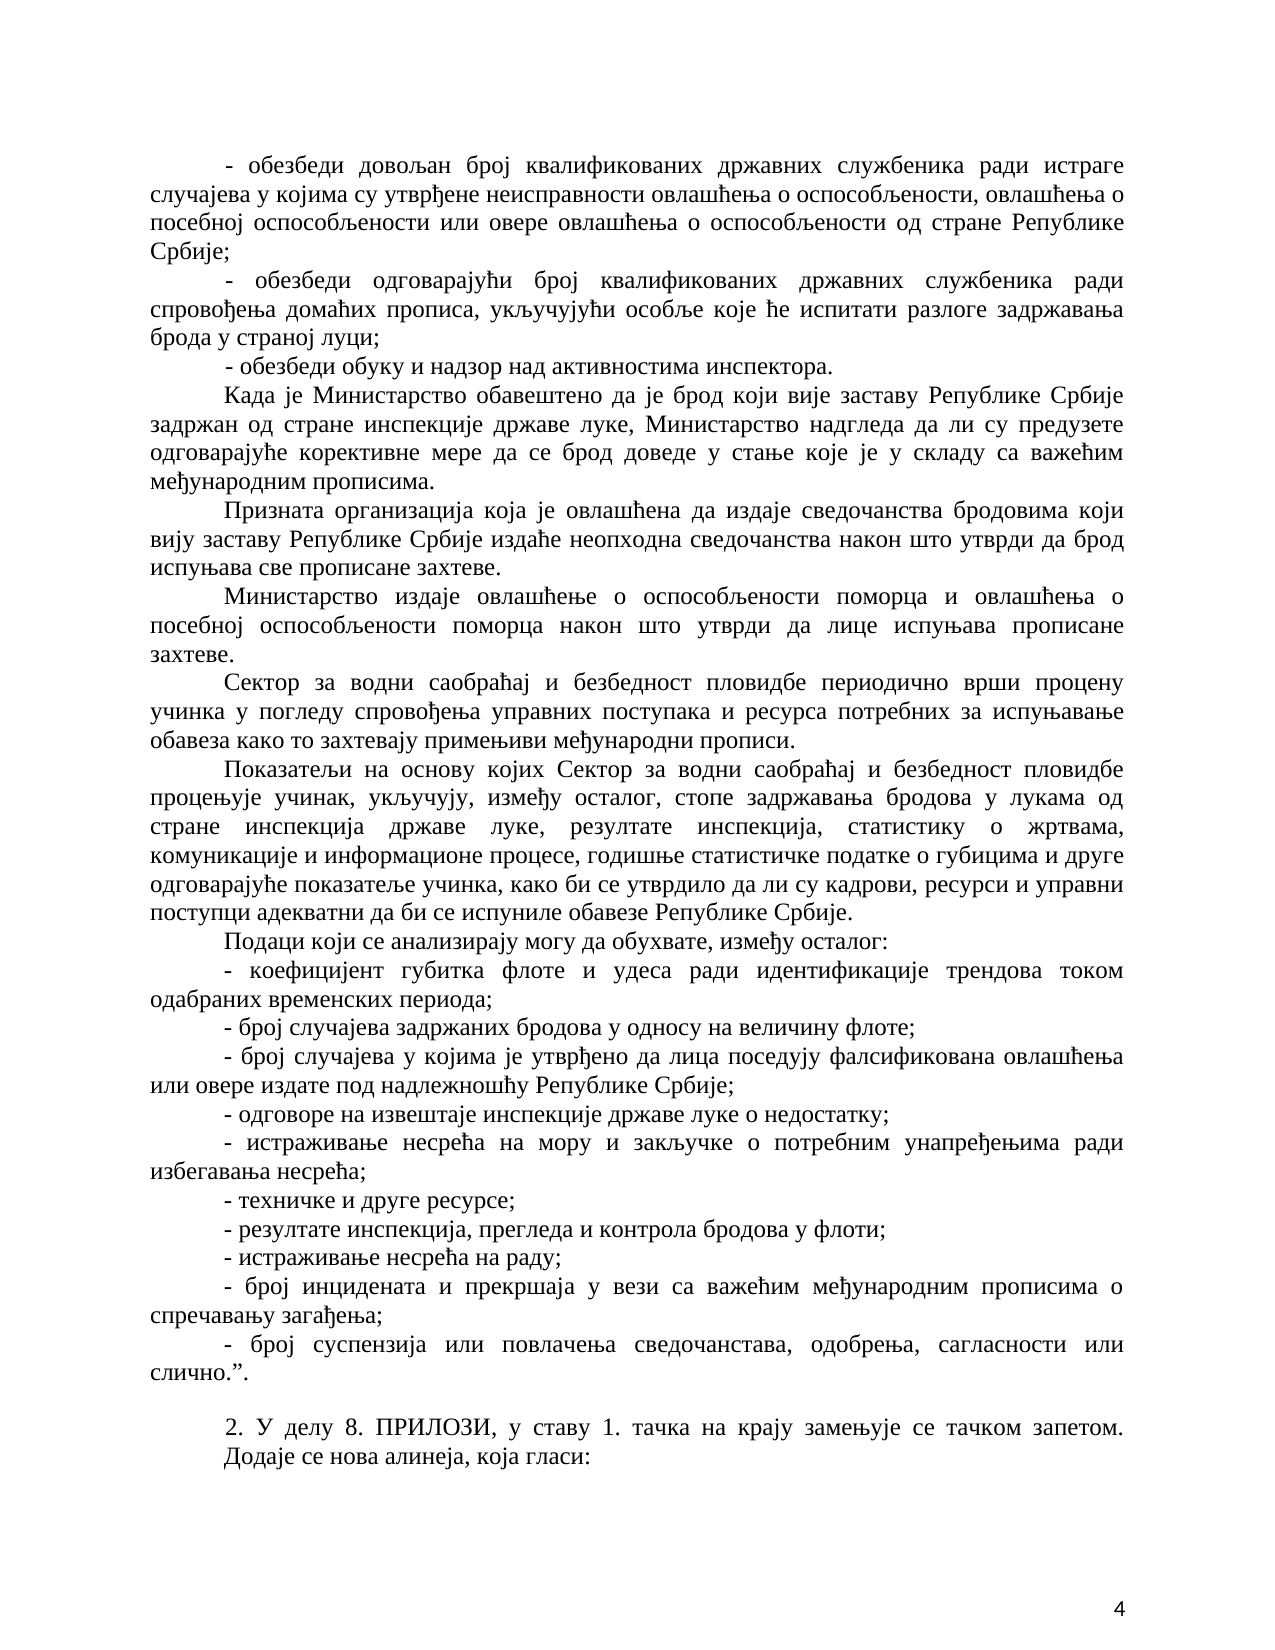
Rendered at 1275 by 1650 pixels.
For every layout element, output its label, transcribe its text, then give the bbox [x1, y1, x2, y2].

text - број случајева у којима је утврђено да лица поседују фалсификована овлашћења или овере издате под надлежношћу Републике Србије; [150, 1041, 1125, 1099]
text - број суспензија или повлачења сведочанстава, одобрења, сагласности или слично.”. [150, 1329, 1125, 1386]
text Министарство издаје овлашћење о оспособљености поморца и овлашћења о посебној оспособљености поморца након што утврди да лице испуњава прописане захтеве. [150, 581, 1125, 667]
text Када је Министарство обавештено да је брод који вије заставу Републике Србије задржан од стране инспекције државе луке, Министарство надгледа да ли су предузете одговарајуће корективне мере да се брод доведе у стање које је у складу са важећим међународним прописима. [150, 380, 1125, 495]
text - обезбеди обуку и надзор над активностима инспектора. [150, 351, 1125, 380]
text - број инцидената и прекршаја у вези са важећим међународним прописима о спречавању загађења; [150, 1271, 1125, 1329]
text Показатељи на основу којих Сектор за водни саобраћај и безбедност пловидбе процењује учинак, укључују, између осталог, стопе задржавања бродова у лукама од стране инспекција државе луке, резултате инспекција, статистику о жртвама, комуникације и информационе процесе, годишње статистичке податке о губицима и друге одговарајуће показатеље учинка, како би се утврдило да ли су кадрови, ресурси и управни поступци адекватни да би се испуниле обавезе Републике Србије. [150, 754, 1125, 926]
text Сектор за водни саобраћај и безбедност пловидбе периодично врши процену учинка у погледу спровођења управних поступака и ресурса потребних за испуњавање обавеза како то захтевају примењиви међународни прописи. [150, 667, 1125, 754]
text Призната организација која је овлашћена да издаје сведочанства бродовима који вију заставу Републике Србије издаће неопходна сведочанства након што утврди да брод испуњава све прописане захтеве. [150, 495, 1125, 581]
text Подаци који се анализирају могу да обухвате, између осталог: [150, 926, 1125, 955]
text - истраживање несрећа на раду; [150, 1242, 1125, 1271]
text - обезбеди довољан број квалификованих државних службеника ради истраге случајева у којима су утврђене неисправности овлашћења о оспособљености, овлашћења о посебној оспособљености или овере овлашћења о оспособљености од стране Републике Србије; [150, 150, 1125, 265]
text - обезбеди одговарајући број квалификованих државних службеника ради спровођења домаћих прописа, укључујући особље које ће испитати разлоге задржавања брода у страној луци; [150, 265, 1125, 351]
text - број случајева задржаних бродова у односу на величину флоте; [150, 1012, 1125, 1041]
text - одговоре на извештаје инспекције државе луке о недостатку; [150, 1099, 1125, 1127]
text - коефицијент губитка флоте и удеса ради идентификације трендова током одабраних временских периода; [150, 955, 1125, 1012]
text - техничке и друге ресурсе; [150, 1185, 1125, 1214]
list 2. У делу 8. ПРИЛОЗИ, у ставу 1. тачка на крају замењује се тачком запетом. Додаје се нова алинеја, која гласи: [224, 1412, 1125, 1469]
text - истраживање несрећа на мору и закључке о потребним унапређењима ради избегавања несрећа; [150, 1127, 1125, 1185]
text - резултате инспекција, прегледа и контрола бродова у флоти; [150, 1214, 1125, 1242]
